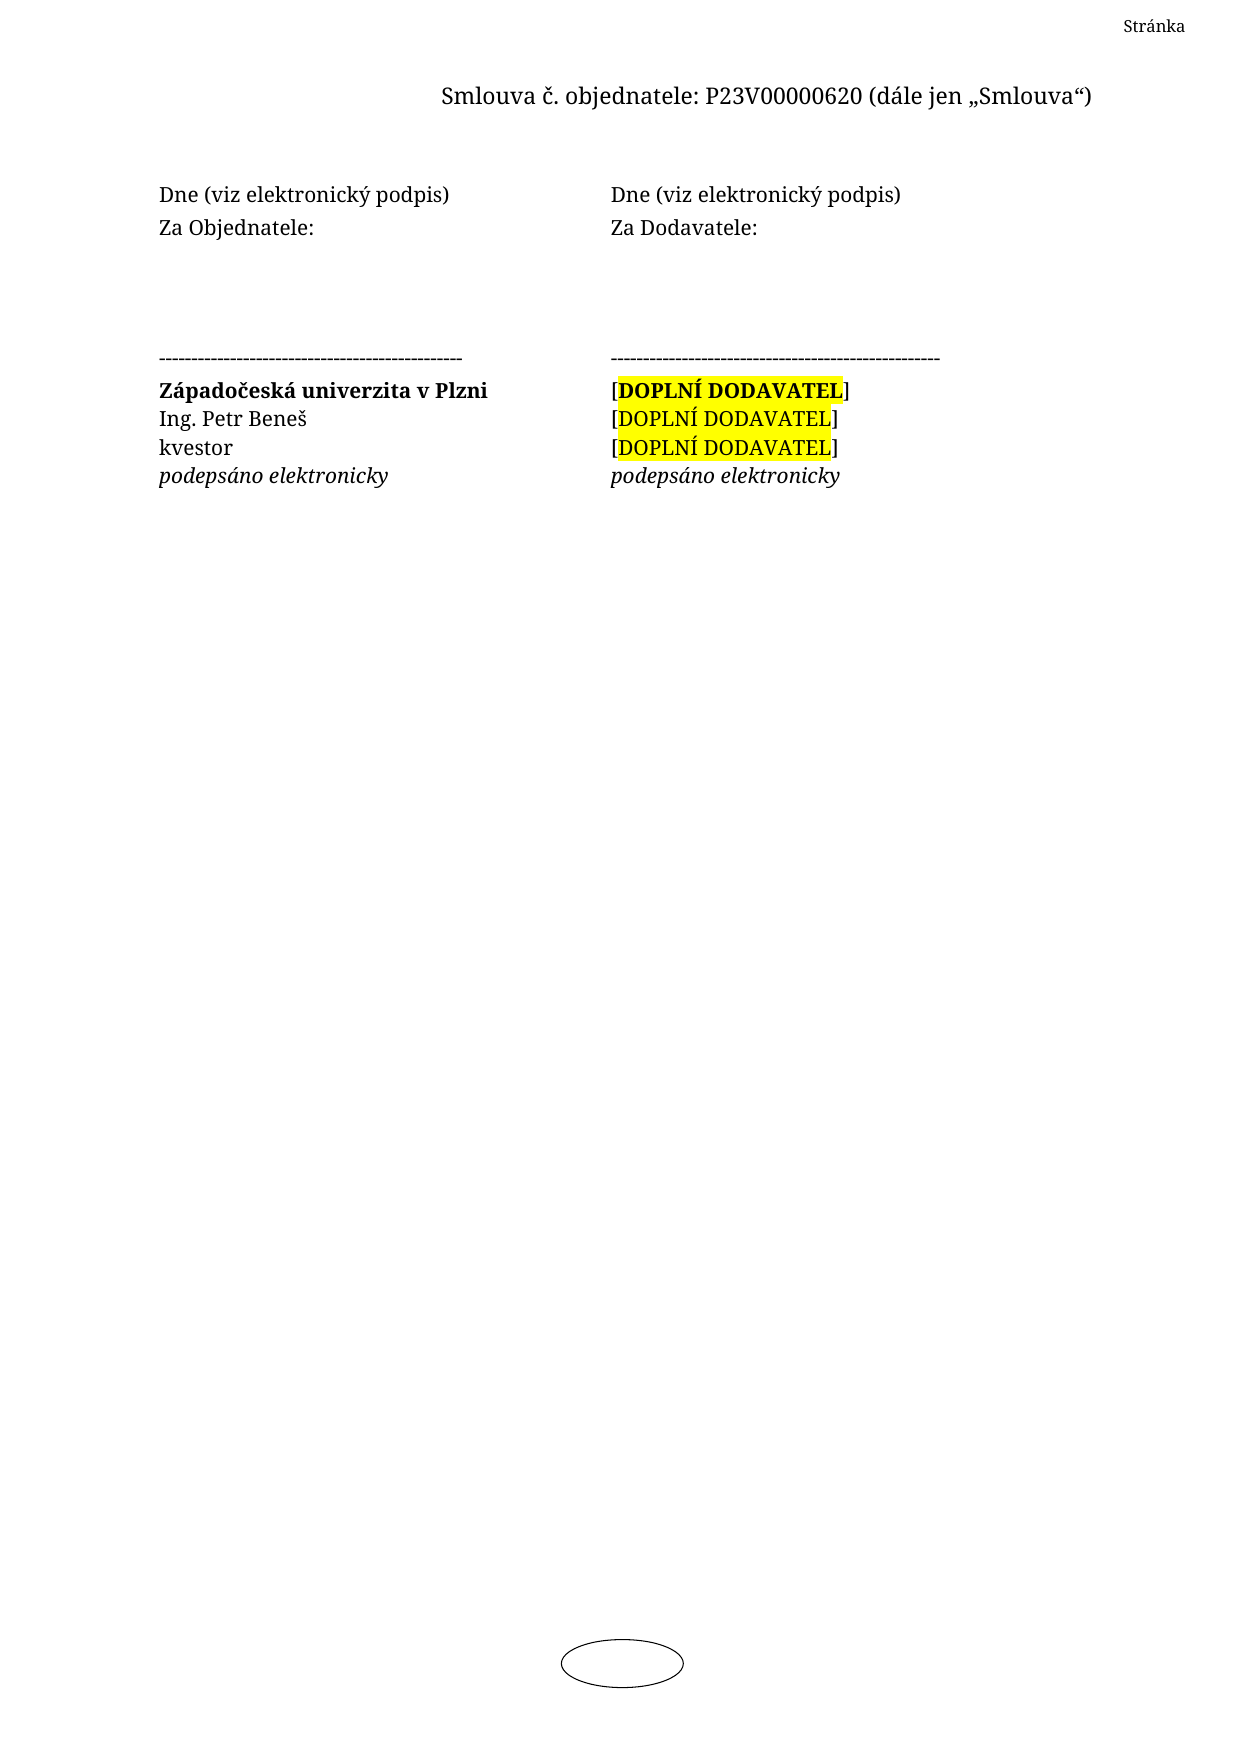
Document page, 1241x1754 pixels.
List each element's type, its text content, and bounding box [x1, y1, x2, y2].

table_header Dne (viz elektronický podpis) Za Dodavatele: --------------------------------------------------- [DOPLNÍ DODAVATEL] [DOPLNÍ DODAVATEL] [DOPLNÍ DODAVATEL] podepsáno elektronicky [599, 180, 1051, 490]
table_header Dne (viz elektronický podpis) Za Objednatele: ----------------------------------------------- Západočeská univerzita v Plzni Ing. Petr Beneš kvestor podepsáno elektronicky [148, 180, 599, 490]
